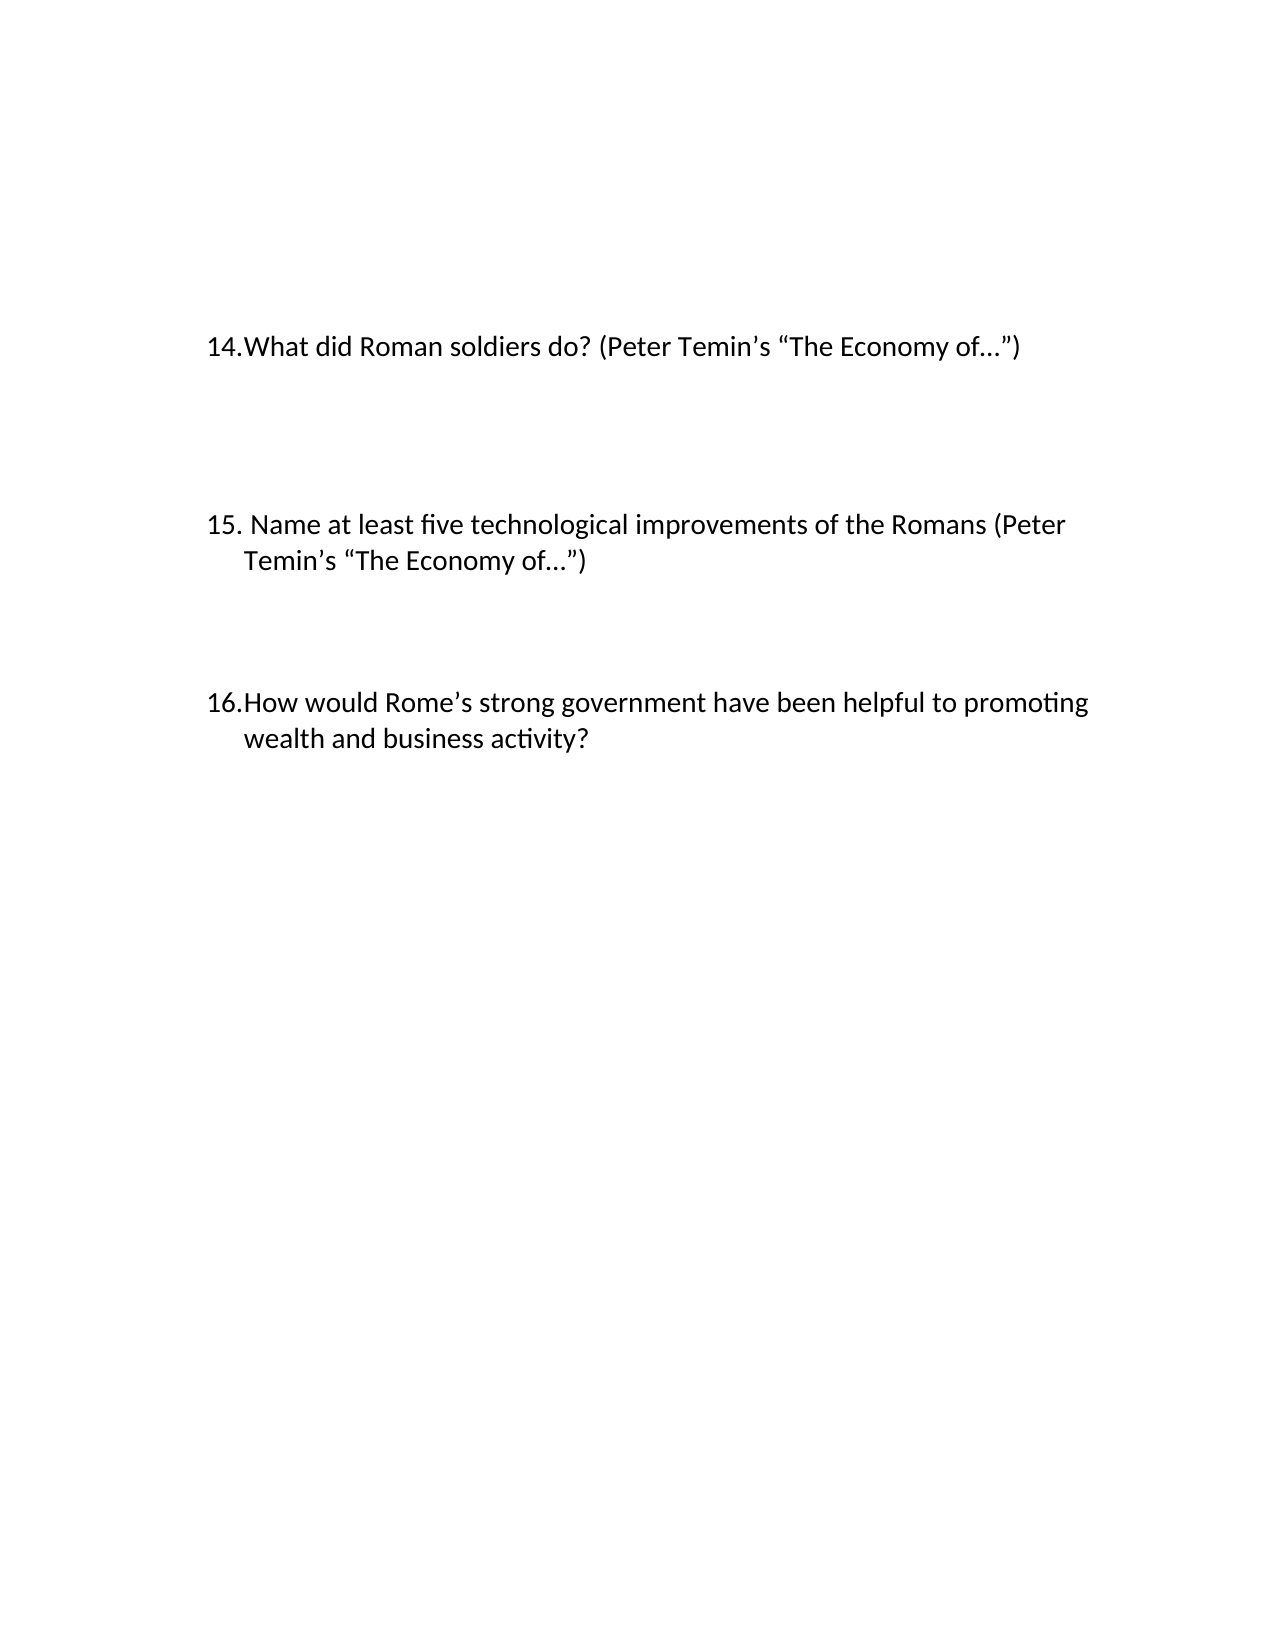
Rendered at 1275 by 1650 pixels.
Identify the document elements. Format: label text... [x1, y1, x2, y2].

list What did Roman soldiers do? (Peter Temin’s “The Economy of…”) [206, 328, 1125, 364]
list How would Rome’s strong government have been helpful to promoting wealth and business activity? [206, 684, 1125, 756]
list Name at least five technological improvements of the Romans (Peter Temin’s “The Economy of…”) [206, 506, 1125, 577]
